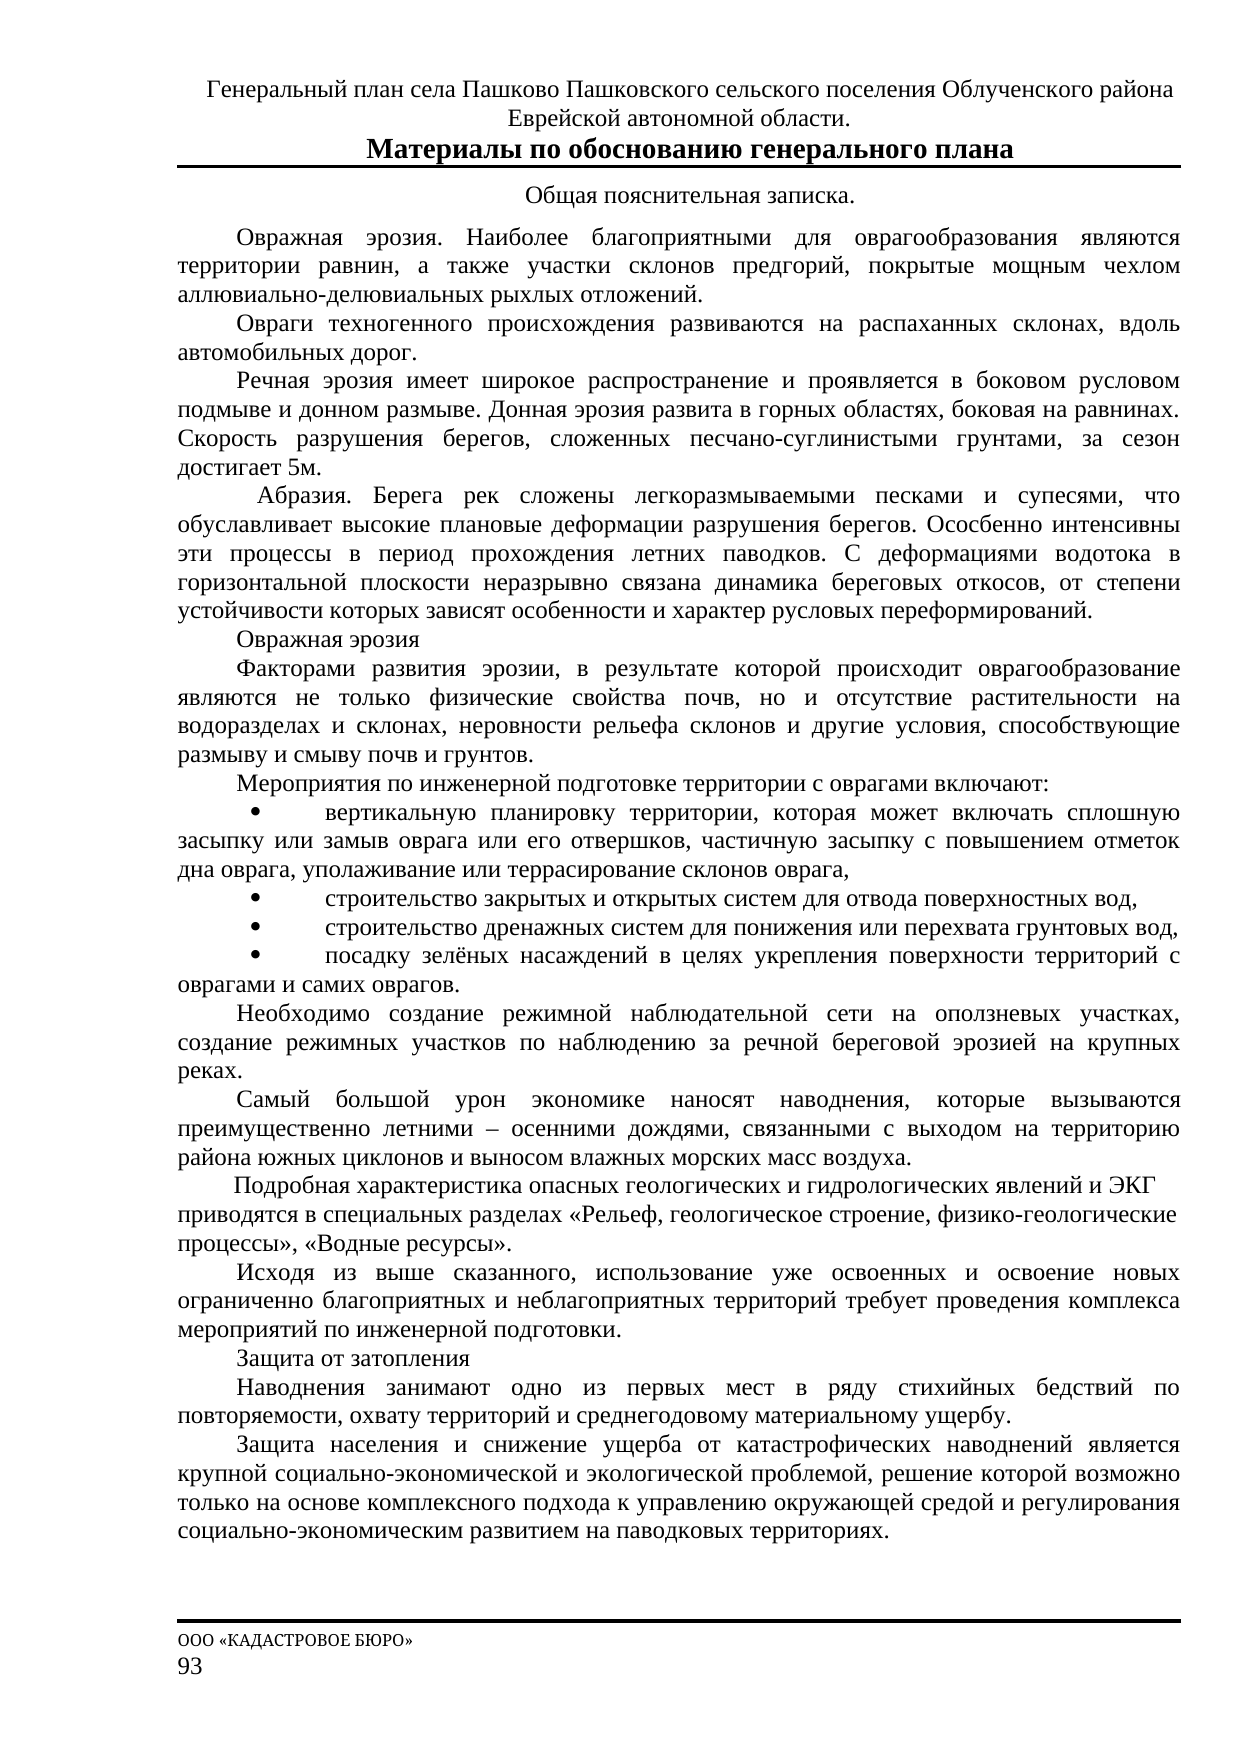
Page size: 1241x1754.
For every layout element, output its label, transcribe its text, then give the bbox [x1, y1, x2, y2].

text Защита от затопления [177, 1343, 1181, 1372]
text Защита населения и снижение ущерба от катастрофических наводнений является крупной социально-экономической и экологической проблемой, решение которой возможно только на основе комплексного подхода к управлению окружающей средой и регулирования социально-экономическим развитием на паводковых территориях. [177, 1429, 1181, 1544]
list строительство закрытых и открытых систем для отвода поверхностных вод, [177, 883, 1181, 912]
text Овражная эрозия. Наиболее благоприятными для оврагообразования являются территории равнин, а также участки склонов предгорий, покрытые мощным чехлом аллювиально-делювиальных рыхлых отложений. [177, 222, 1181, 308]
text Наводнения занимают одно из первых мест в ряду стихийных бедствий по повторяемости, охвату территорий и среднегодовому материальному ущербу. [177, 1372, 1181, 1429]
list вертикальную планировку территории, которая может включать сплошную засыпку или замыв оврага или его отвершков, частичную засыпку с повышением отметок дна оврага, уполаживание или террасирование склонов оврага, [177, 797, 1181, 883]
title Подробная характеристика опасных геологических и гидрологических явлений и ЭКГ приводятся в специальных разделах «Рельеф, геологическое строение, физико-геологические процессы», «Водные ресурсы». [177, 1171, 1181, 1257]
list строительство дренажных систем для понижения или перехвата грунтовых вод, [177, 912, 1181, 941]
text Необходимо создание режимной наблюдательной сети на оползневых участках, создание режимных участков по наблюдению за речной береговой эрозией на крупных реках. [177, 998, 1181, 1084]
text Овраги техногенного происхождения развиваются на распаханных склонах, вдоль автомобильных дорог. [177, 308, 1181, 366]
text Исходя из выше сказанного, использование уже освоенных и освоение новых ограниченно благоприятных и неблагоприятных территорий требует проведения комплекса мероприятий по инженерной подготовки. [177, 1257, 1181, 1343]
text Абразия. Берега рек сложены легкоразмываемыми песками и супесями, что обуславливает высокие плановые деформации разрушения берегов. Ососбенно интенсивны эти процессы в период прохождения летних паводков. С деформациями водотока в горизонтальной плоскости неразрывно связана динамика береговых откосов, от степени устойчивости которых зависят особенности и характер русловых переформирований. [177, 481, 1181, 624]
text Овражная эрозия [177, 624, 1181, 653]
text Речная эрозия имеет широкое распространение и проявляется в боковом русловом подмыве и донном размыве. Донная эрозия развита в горных областях, боковая на равнинах. Скорость разрушения берегов, сложенных песчано-суглинистыми грунтами, за сезон достигает 5м. [177, 366, 1181, 481]
list посадку зелёных насаждений в целях укрепления поверхности территорий с оврагами и самих оврагов. [177, 941, 1181, 998]
text Самый большой урон экономике наносят наводнения, которые вызываются преимущественно летними – осенними дождями, связанными с выходом на территорию района южных циклонов и выносом влажных морских масс воздуха. [177, 1084, 1181, 1171]
text Факторами развития эрозии, в результате которой происходит оврагообразование являются не только физические свойства почв, но и отсутствие растительности на водоразделах и склонах, неровности рельефа склонов и другие условия, способствующие размыву и смыву почв и грунтов. [177, 653, 1181, 768]
text Мероприятия по инженерной подготовке территории с оврагами включают: [177, 768, 1181, 797]
